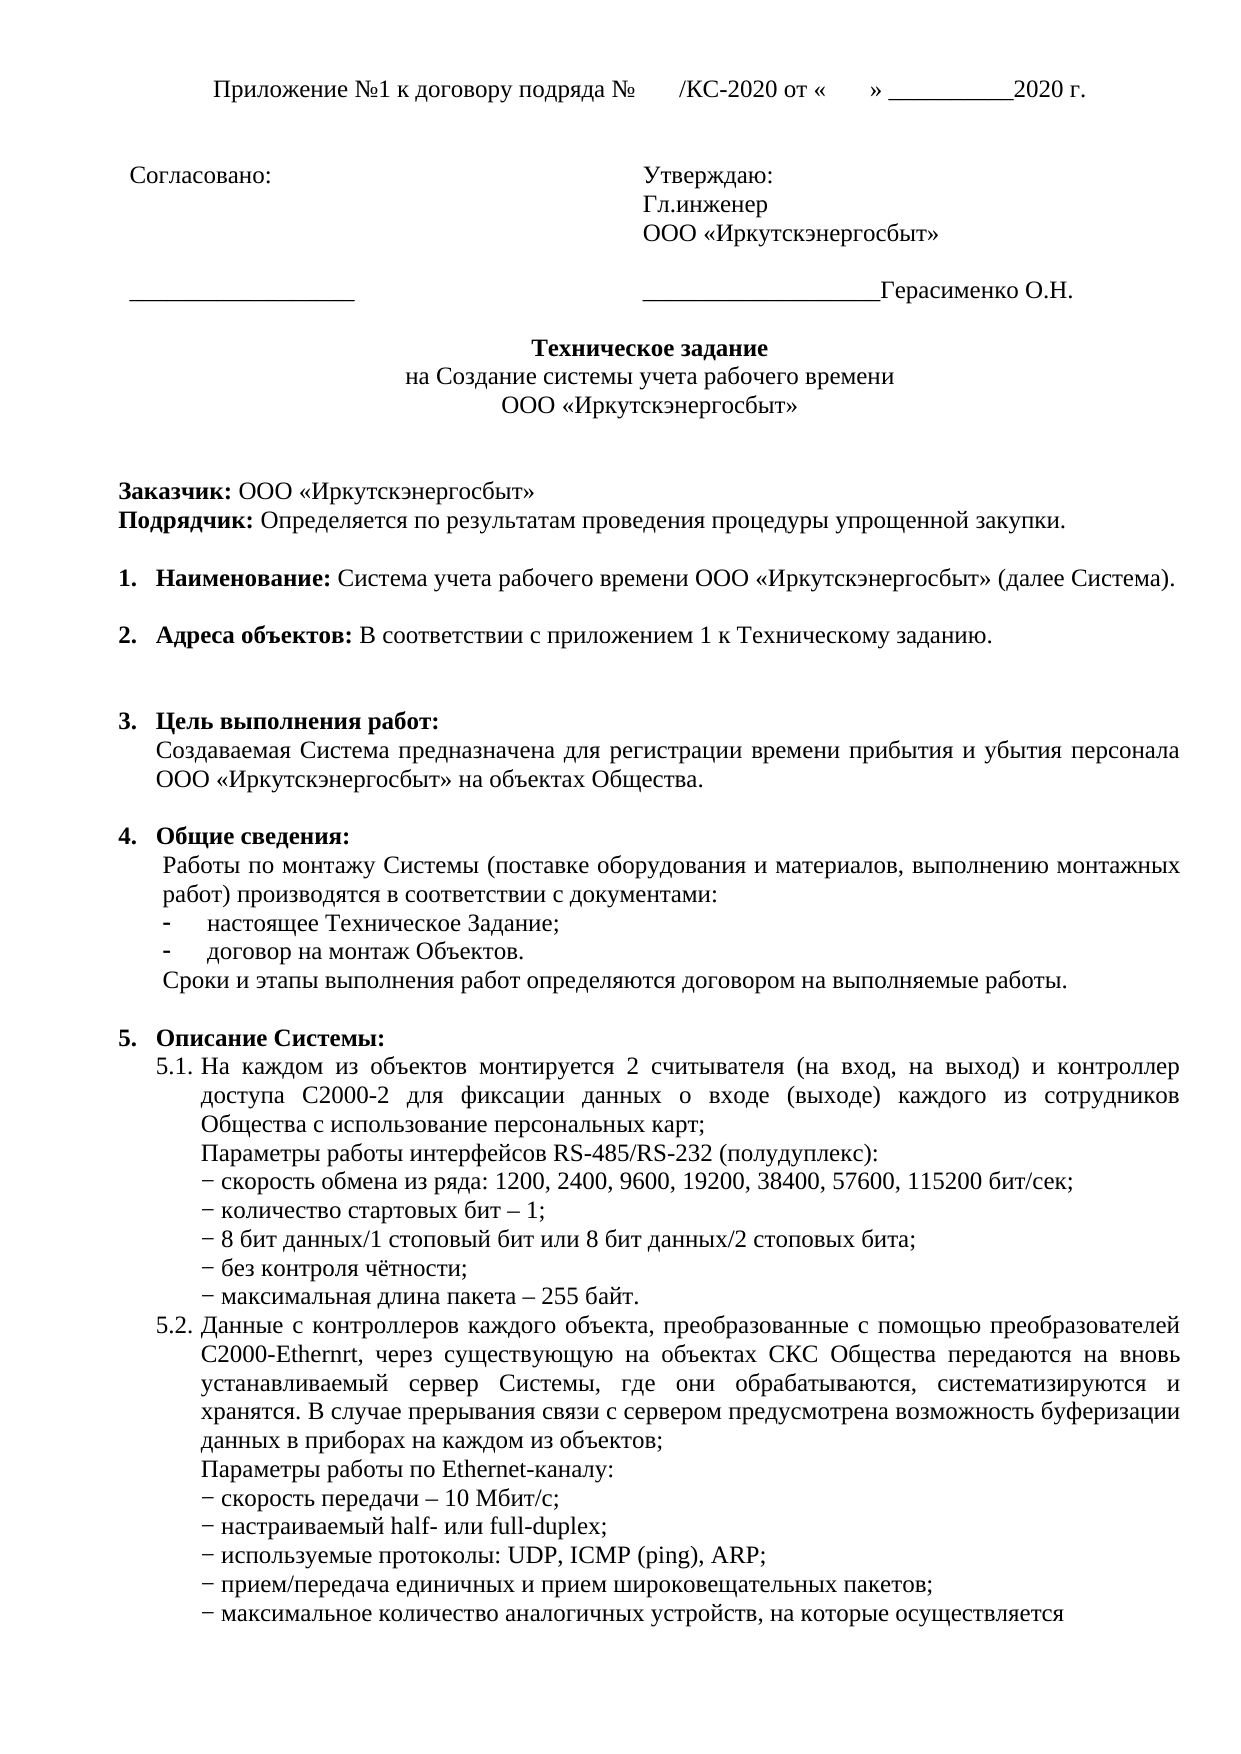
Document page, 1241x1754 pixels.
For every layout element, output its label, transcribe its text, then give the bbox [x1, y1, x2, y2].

text Подрядчик: Определяется по результатам проведения процедуры упрощенной закупки. [118, 505, 1181, 534]
text − используемые протоколы: UDP, ICMP (ping), ARP; [201, 1540, 1181, 1569]
text Приложение №1 к договору подряда № /КС-2020 от « » __________2020 г. [118, 74, 1181, 103]
text Работы по монтажу Системы (поставке оборудования и материалов, выполнению монтажных работ) производятся в соответствии с документами: [162, 850, 1181, 908]
table_header Согласовано: __________________ [118, 131, 631, 333]
text − скорость передачи – 10 Мбит/с; [201, 1483, 1181, 1511]
text ООО «Иркутскэнергосбыт» [118, 390, 1181, 419]
list Данные с контроллеров каждого объекта, преобразованные с помощью преобразователей С2000-Ethernrt, через существующую на объектах СКС Общества передаются на вновь устанавливаемый сервер Системы, где они обрабатываются, систематизируются и хранятся. В случае прерывания связи с сервером предусмотрена возможность буферизации данных в приборах на каждом из объектов; [156, 1310, 1181, 1454]
table_header Утверждаю: Гл.инженер ООО «Иркутскэнергосбыт» ___________________Герасименко О.Н. [631, 131, 1148, 333]
text Заказчик: ООО «Иркутскэнергосбыт» [118, 476, 1181, 505]
text − максимальное количество аналогичных устройств, на которые осуществляется [201, 1598, 1181, 1626]
text Сроки и этапы выполнения работ определяются договором на выполняемые работы. [162, 965, 1181, 994]
list На каждом из объектов монтируется 2 считывателя (на вход, на выход) и контроллер доступа С2000-2 для фиксации данных о входе (выходе) каждого из сотрудников Общества с использование персональных карт; [156, 1051, 1181, 1138]
text − максимальная длина пакета – 255 байт. [201, 1281, 1181, 1310]
text Техническое задание [118, 333, 1181, 361]
list Цель выполнения работ: [118, 706, 1181, 735]
text − скорость обмена из ряда: 1200, 2400, 9600, 19200, 38400, 57600, 115200 бит/сек; [201, 1166, 1181, 1195]
text − количество стартовых бит – 1; [201, 1195, 1181, 1224]
list Наименование: Система учета рабочего времени ООО «Иркутскэнергосбыт» (далее Система). [118, 563, 1181, 591]
text Параметры работы интерфейсов RS-485/RS-232 (полудуплекс): [201, 1138, 1181, 1166]
text − прием/передача единичных и прием широковещательных пакетов; [201, 1569, 1181, 1598]
list договор на монтаж Объектов. [162, 936, 1181, 965]
list настоящее Техническое Задание; [162, 908, 1181, 936]
list Описание Системы: [118, 1023, 1181, 1051]
text − без контроля чётности; [201, 1253, 1181, 1281]
text Создаваемая Система предназначена для регистрации времени прибытия и убытия персонала ООО «Иркутскэнергосбыт» на объектах Общества. [156, 735, 1181, 793]
list Адреса объектов: В соответствии с приложением 1 к Техническому заданию. [118, 620, 1181, 649]
text на Создание системы учета рабочего времени [118, 361, 1181, 390]
list Общие сведения: [118, 821, 1181, 850]
text − 8 бит данных/1 стоповый бит или 8 бит данных/2 стоповых бита; [201, 1224, 1181, 1253]
text Параметры работы по Ethernet-каналу: [201, 1454, 1181, 1483]
text − настраиваемый half- или full-duplex; [201, 1511, 1181, 1540]
